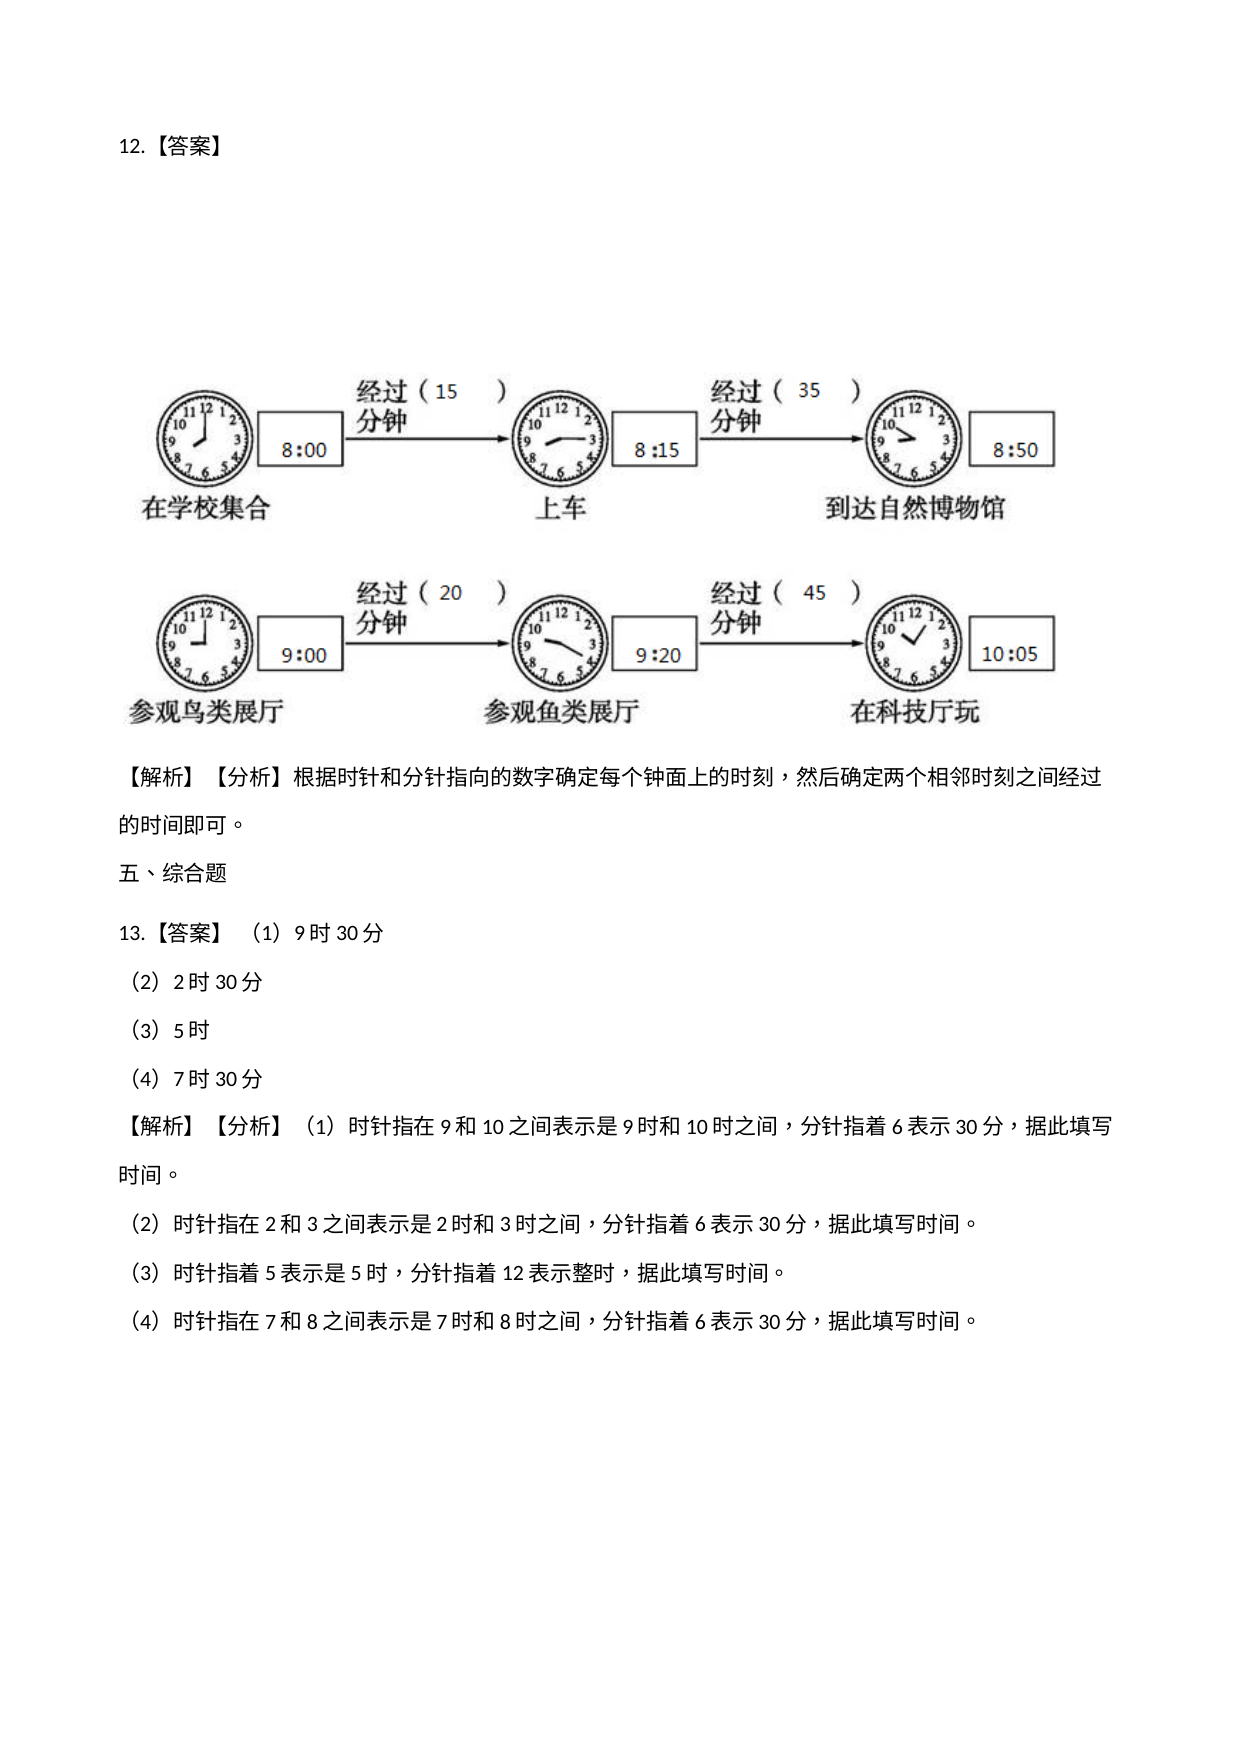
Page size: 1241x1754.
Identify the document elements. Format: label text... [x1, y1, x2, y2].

picture [118, 357, 1094, 734]
text 五、综合题 [118, 856, 1122, 889]
text 13.【答案】 （1）9时30分 （2）2时30分 （3）5时 （4）7时30分 [118, 916, 1122, 1095]
text 【解析】【分析】（1）时针指在9和10之间表示是9时和10时之间，分针指着6表示30分，据此填写时间。 （2）时针指在2和3之间表示是2时和3时之间，分针指着6表示30分，据此填写时间。 （3）时针指着5表示是5时，分针指着12表示整时，据此填写时间。 （4）时针指在7和8之间表示是7时和8时之间，分针指着6表示30分，据此填写时间。 [118, 1110, 1122, 1337]
text 【解析】【分析】根据时针和分针指向的数字确定每个钟面上的时刻，然后确定两个相邻时刻之间经过的时间即可。 [118, 760, 1122, 842]
